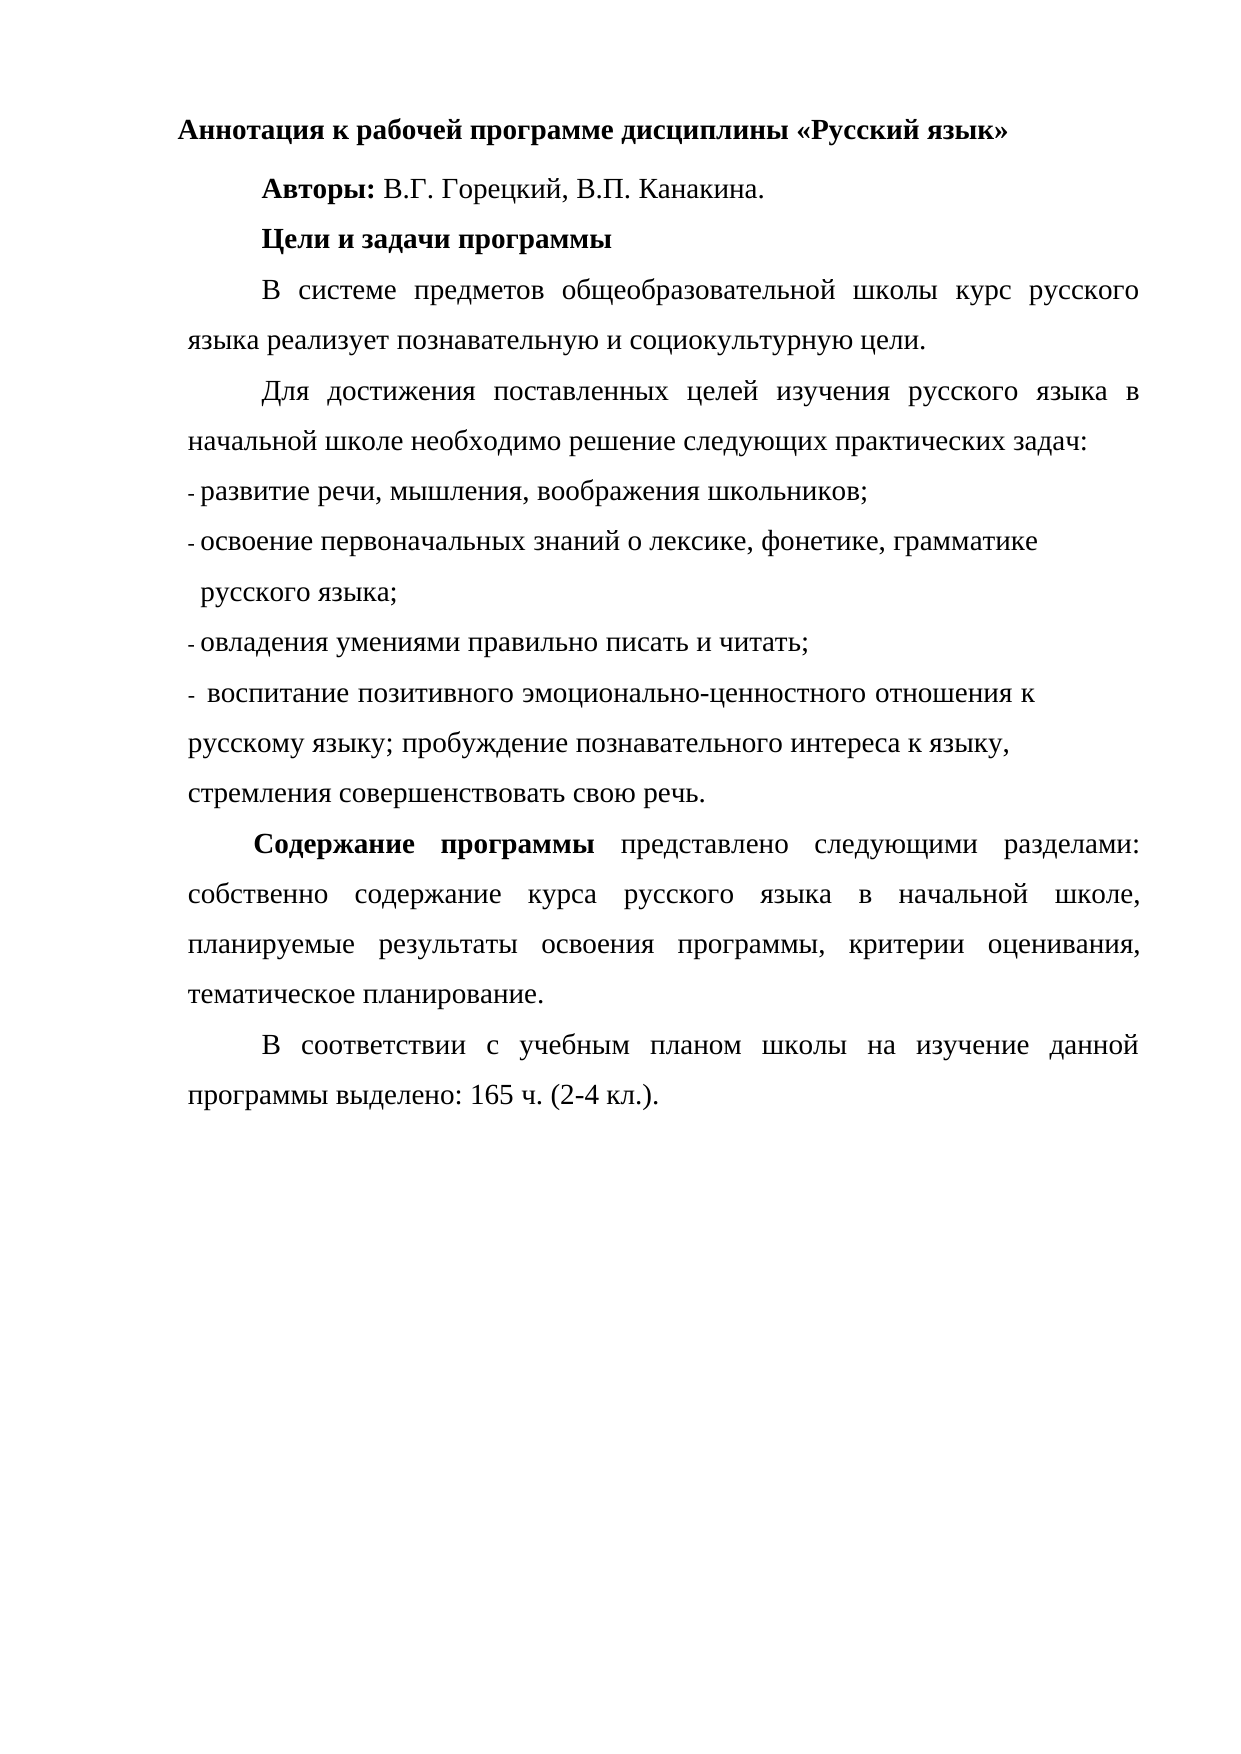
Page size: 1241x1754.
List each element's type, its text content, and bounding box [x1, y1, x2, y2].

list воспитание позитивного эмоционально-ценностного отношения к русскому языку; пробуждение познавательного интереса к языку, стремления совершенствовать свою речь. [188, 675, 1140, 809]
list развитие речи, мышления, воображения школьников; [187, 473, 1152, 507]
list освоение первоначальных знаний о лексике, фонетике, грамматике русского языка; [187, 523, 1152, 607]
text Авторы: В.Г. Горецкий, В.П. Канакина. [261, 171, 1152, 204]
text В системе предметов общеобразовательной школы курс русского языка реализует познавательную и социокультурную цели. [188, 272, 1139, 356]
list овладения умениями правильно писать и читать; [187, 624, 1152, 658]
text Аннотация к рабочей программе дисциплины «Русский язык» [177, 118, 1152, 144]
text Для достижения поставленных целей изучения русского языка в начальной школе необходимо решение следующих практических задач: [188, 373, 1140, 456]
text Содержание программы представлено следующими разделами: собственно содержание курса русского языка в начальной школе, планируемые результаты освоения программы, критерии оценивания, тематическое планирование. [188, 826, 1141, 1010]
text Цели и задачи программы [261, 222, 1152, 255]
text В соответствии с учебным планом школы на изучение данной программы выделено: 165 ч. (2-4 кл.). [188, 1027, 1140, 1111]
